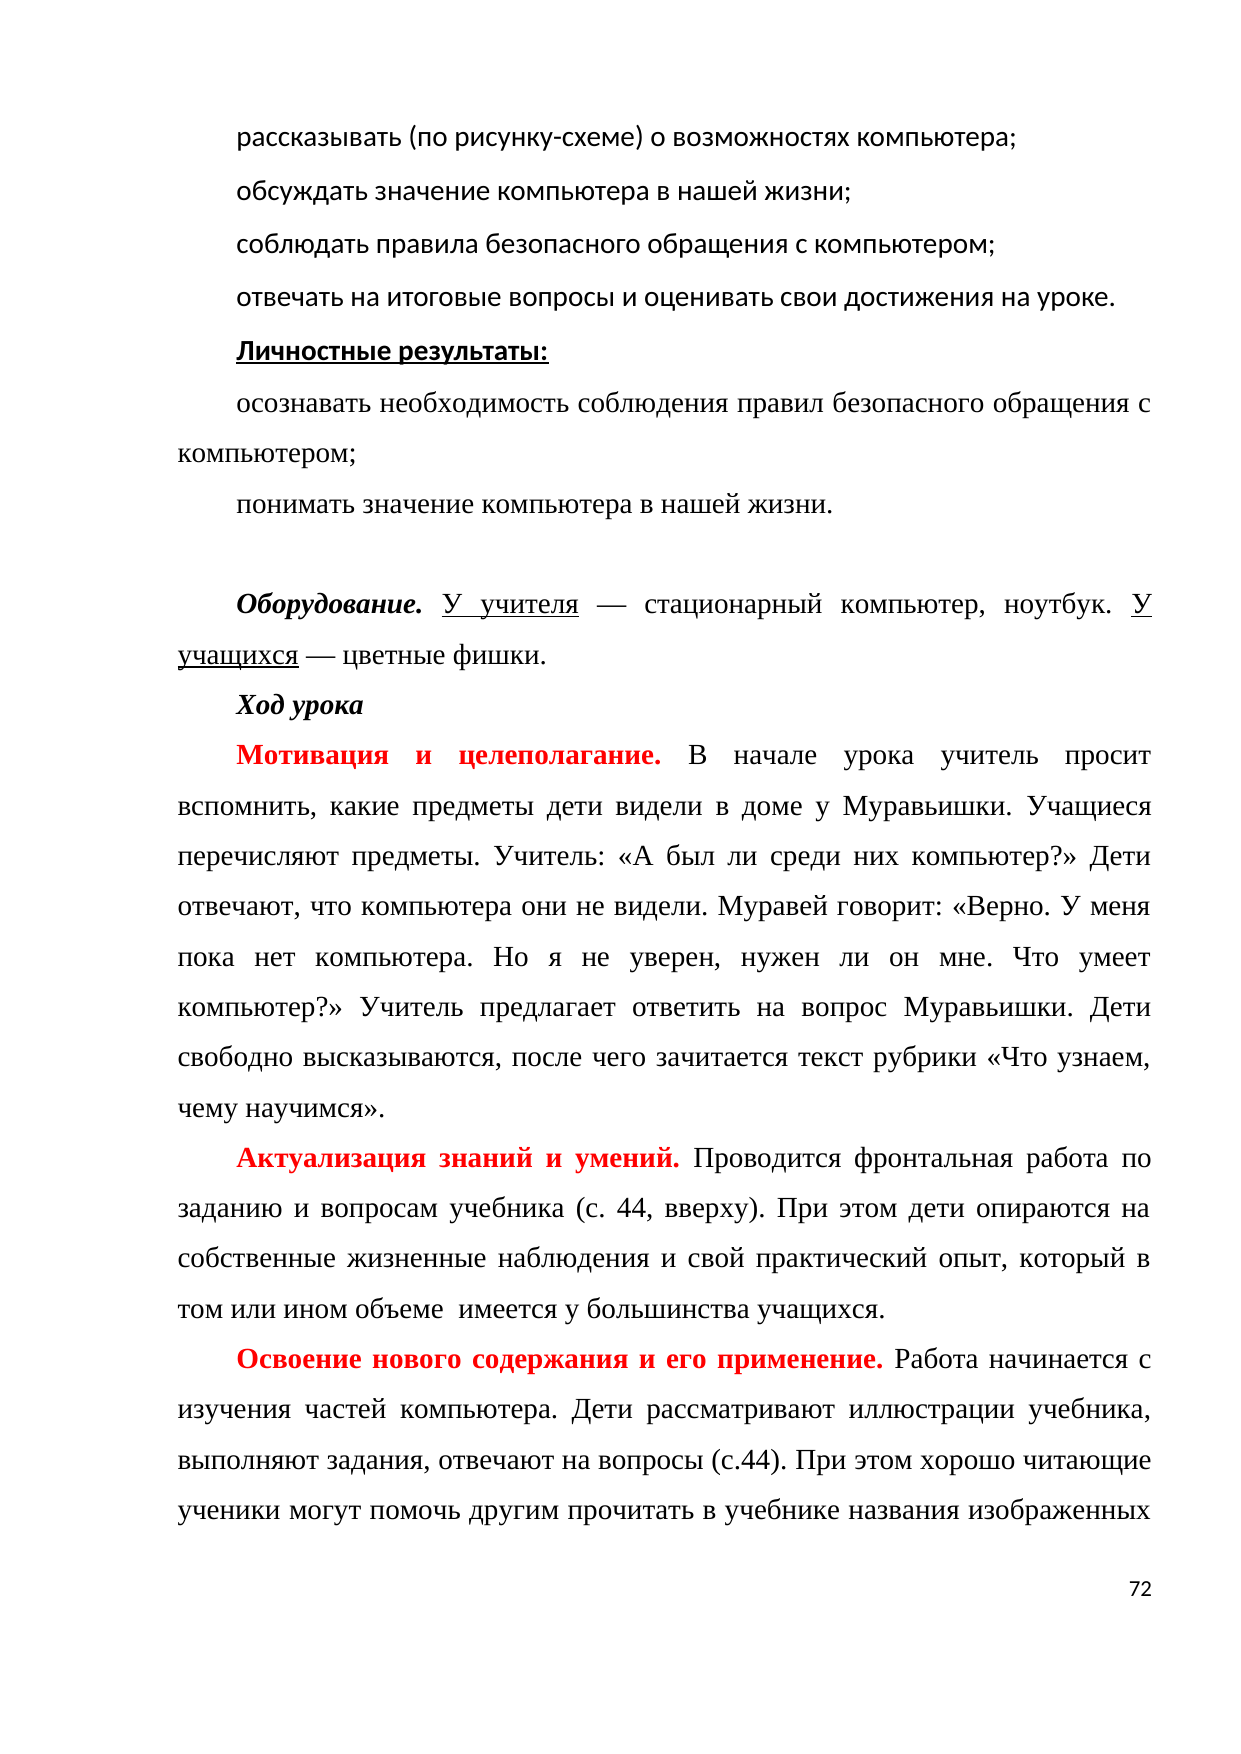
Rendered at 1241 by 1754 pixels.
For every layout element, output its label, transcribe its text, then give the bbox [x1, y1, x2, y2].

text отвечать на итоговые вопросы и оценивать свои достижения на уроке. [177, 278, 1152, 314]
text Актуализация знаний и умений. Проводится фронтальная работа по заданию и вопросам учебника (с. 44, вверху). При этом дети опираются на собственные жизненные наблюдения и свой практический опыт, который в том или ином объеме имеется у большинства учащихся. [177, 1140, 1152, 1324]
text осознавать необходимость соблюдения правил безопасного обращения с компьютером; [177, 385, 1152, 469]
text Ход урока [177, 687, 1152, 721]
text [177, 1341, 1152, 1526]
text рассказывать (по рисунку-схеме) о возможностях компьютера; [177, 118, 1152, 154]
text обсуждать значение компьютера в нашей жизни; [177, 172, 1152, 207]
text Оборудование. У учителя — стационарный компьютер, ноутбук. У учащихся — цветные фишки. [177, 587, 1152, 670]
text Личностные результаты: [177, 332, 1152, 367]
text соблюдать правила безопасного обращения с компьютером; [177, 225, 1152, 261]
text понимать значение компьютера в нашей жизни. [177, 486, 1152, 519]
text Мотивация и целеполагание. В начале урока учитель просит вспомнить, какие предметы дети видели в доме у Муравьишки. Учащиеся перечисляют предметы. Учитель: «А был ли среди них компьютер?» Дети отвечают, что компьютера они не видели. Муравей говорит: «Верно. У меня пока нет компьютера. Но я не уверен, нужен ли он мне. Что умеет компьютер?» Учитель предлагает ответить на вопрос Муравьишки. Дети свободно высказываются, после чего зачитается текст рубрики «Что узнаем, чему научимся». [177, 737, 1152, 1123]
